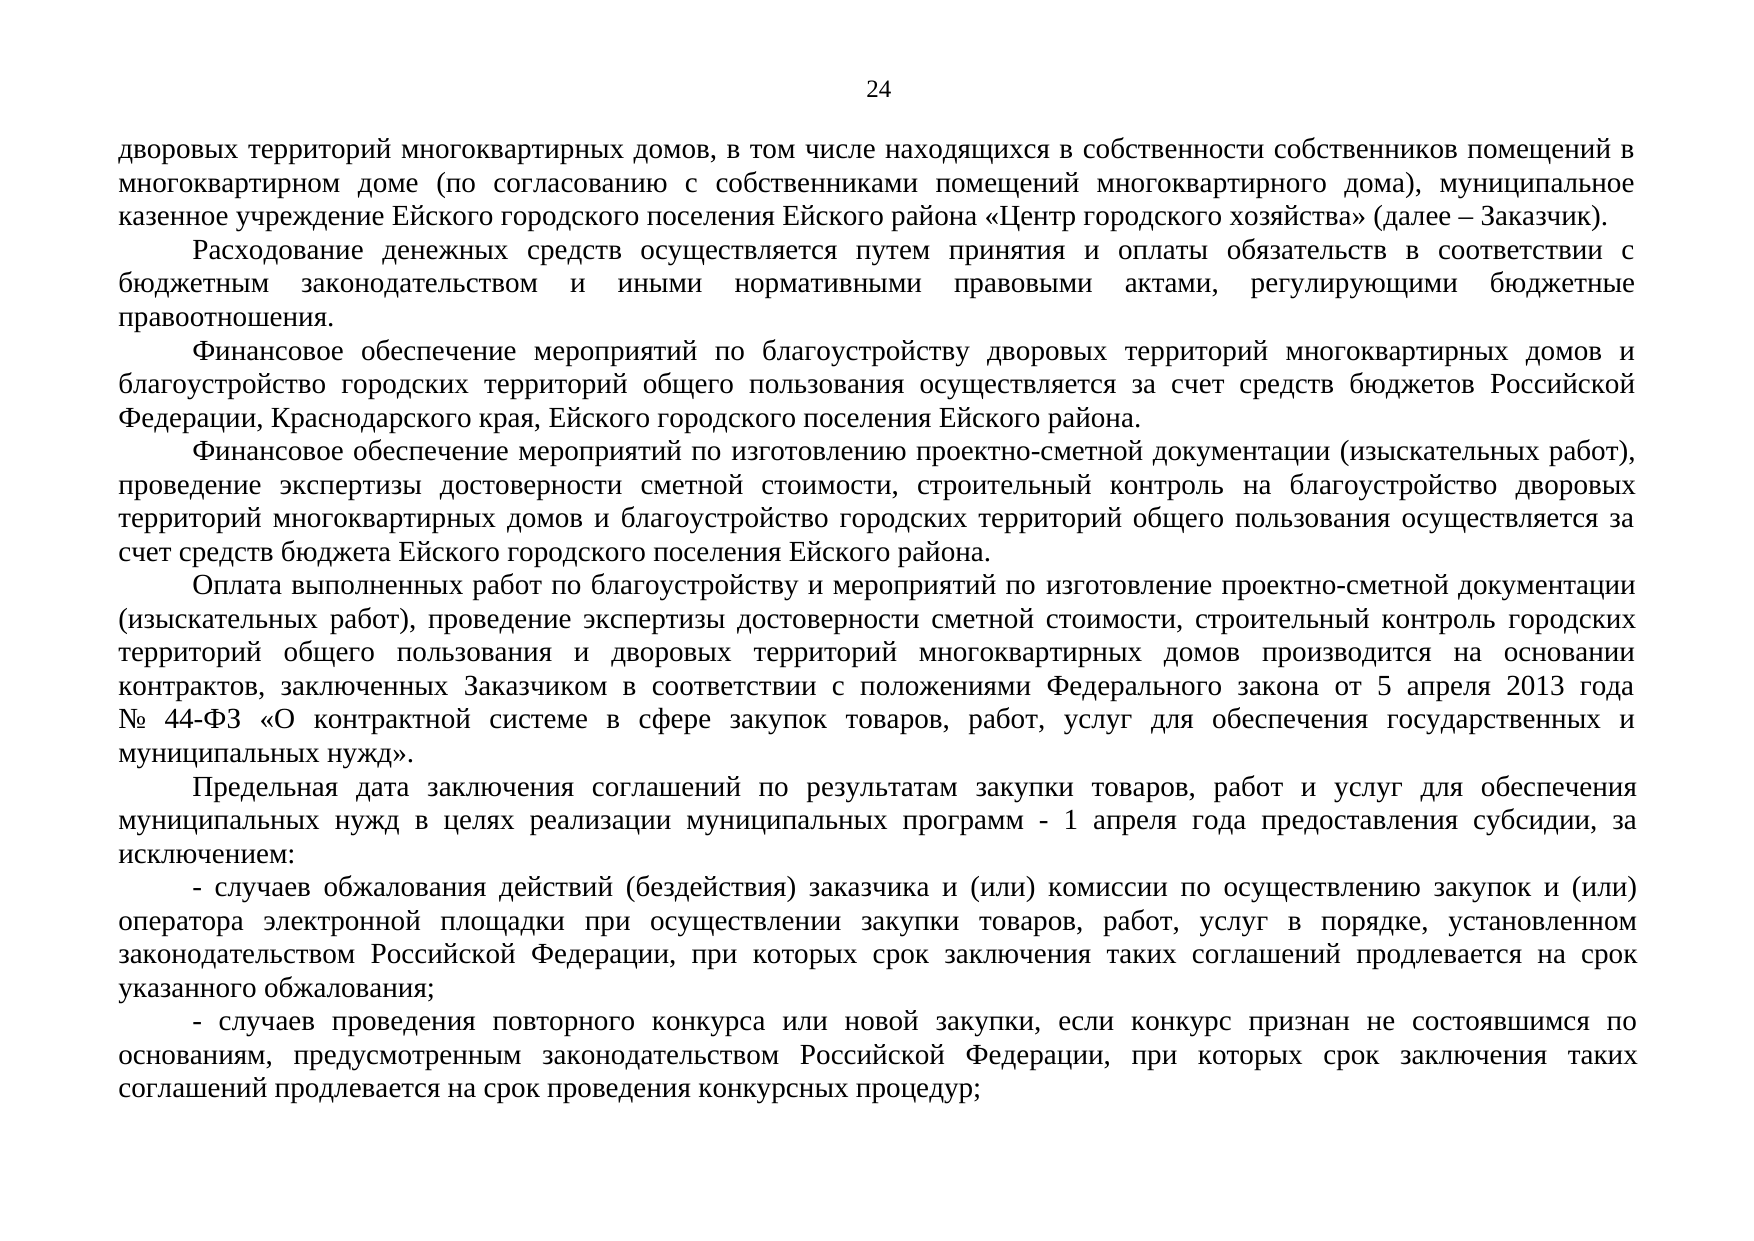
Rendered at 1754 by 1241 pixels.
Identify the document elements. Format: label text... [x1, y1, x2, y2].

text Финансовое обеспечение мероприятий по благоустройству дворовых территорий многоквартирных домов и благоустройство городских территорий общего пользования осуществляется за счет средств бюджетов Российской Федерации, Краснодарского края, Ейского городского поселения Ейского района. [118, 333, 1636, 433]
text - случаев обжалования действий (бездействия) заказчика и (или) комиссии по осуществлению закупок и (или) оператора электронной площадки при осуществлении закупки товаров, работ, услуг в порядке, установленном законодательством Российской Федерации, при которых срок заключения таких соглашений продлевается на срок указанного обжалования; [118, 869, 1639, 1003]
text - случаев проведения повторного конкурса или новой закупки, если конкурс признан не состоявшимся по основаниям, предусмотренным законодательством Российской Федерации, при которых срок заключения таких соглашений продлевается на срок проведения конкурсных процедур; [118, 1003, 1639, 1104]
text Оплата выполненных работ по благоустройству и мероприятий по изготовление проектно-сметной документации (изыскательных работ), проведение экспертизы достоверности сметной стоимости, строительный контроль городских территорий общего пользования и дворовых территорий многоквартирных домов производится на основании контрактов, заключенных Заказчиком в соответствии с положениями Федерального закона от 5 апреля 2013 года № 44-ФЗ «О контрактной системе в сфере закупок товаров, работ, услуг для обеспечения государственных и муниципальных нужд». [118, 567, 1636, 769]
text Предельная дата заключения соглашений по результатам закупки товаров, работ и услуг для обеспечения муниципальных нужд в целях реализации муниципальных программ - 1 апреля года предоставления субсидии, за исключением: [118, 769, 1639, 869]
text Расходование денежных средств осуществляется путем принятия и оплаты обязательств в соответствии с бюджетным законодательством и иными нормативными правовыми актами, регулирующими бюджетные правоотношения. [118, 232, 1636, 333]
text Финансовое обеспечение мероприятий по изготовлению проектно-сметной документации (изыскательных работ), проведение экспертизы достоверности сметной стоимости, строительный контроль на благоустройство дворовых территорий многоквартирных домов и благоустройство городских территорий общего пользования осуществляется за счет средств бюджета Ейского городского поселения Ейского района. [118, 433, 1636, 567]
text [118, 131, 1636, 232]
